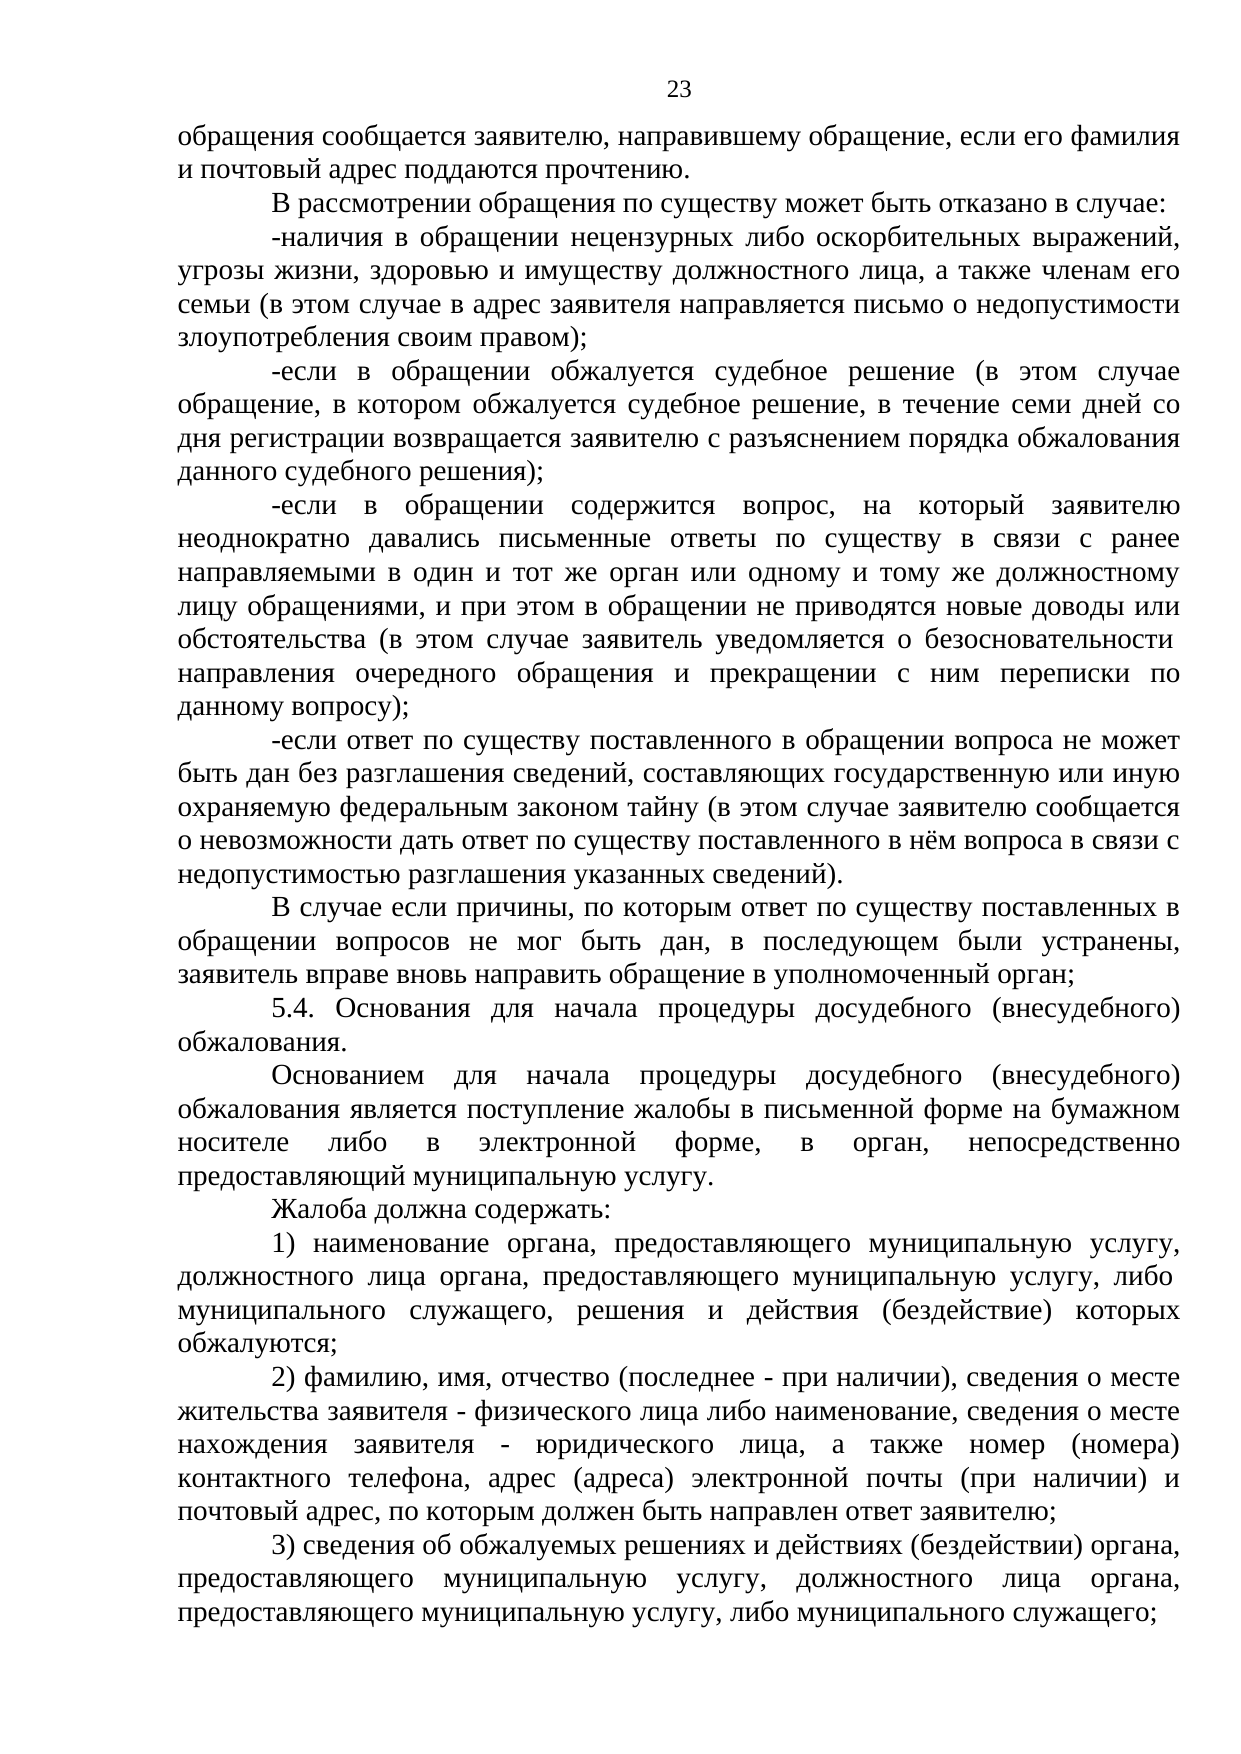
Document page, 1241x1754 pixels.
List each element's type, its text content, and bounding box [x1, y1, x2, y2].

text 1) наименование органа, предоставляющего муниципальную услугу, должностного лица органа, предоставляющего муниципальную услугу, либо муниципального служащего, решения и действия (бездействие) которых обжалуются; [177, 1225, 1181, 1359]
text Жалоба должна содержать: [177, 1191, 1181, 1225]
text -наличия в обращении нецензурных либо оскорбительных выражений, угрозы жизни, здоровью и имуществу должностного лица, а также членам его семьи (в этом случае в адрес заявителя направляется письмо о недопустимости злоупотребления своим правом); [177, 219, 1181, 353]
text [177, 118, 1181, 185]
text В рассмотрении обращения по существу может быть отказано в случае: [177, 185, 1181, 219]
text -если в обращении обжалуется судебное решение (в этом случае обращение, в котором обжалуется судебное решение, в течение семи дней со дня регистрации возвращается заявителю с разъяснением порядка обжалования данного судебного решения); [177, 353, 1181, 487]
text В случае если причины, по которым ответ по существу поставленных в обращении вопросов не мог быть дан, в последующем были устранены, заявитель вправе вновь направить обращение в уполномоченный орган; [177, 889, 1181, 990]
text 5.4. Основания для начала процедуры досудебного (внесудебного) обжалования. [177, 990, 1181, 1057]
text 3) сведения об обжалуемых решениях и действиях (бездействии) органа, предоставляющего муниципальную услугу, должностного лица органа, предоставляющего муниципальную услугу, либо муниципального служащего; [177, 1527, 1181, 1627]
text Основанием для начала процедуры досудебного (внесудебного) обжалования является поступление жалобы в письменной форме на бумажном носителе либо в электронной форме, в орган, непосредственно предоставляющий муниципальную услугу. [177, 1057, 1181, 1191]
text 2) фамилию, имя, отчество (последнее - при наличии), сведения о месте жительства заявителя - физического лица либо наименование, сведения о месте нахождения заявителя - юридического лица, а также номер (номера) контактного телефона, адрес (адреса) электронной почты (при наличии) и почтовый адрес, по которым должен быть направлен ответ заявителю; [177, 1359, 1181, 1527]
text -если в обращении содержится вопрос, на который заявителю неоднократно давались письменные ответы по существу в связи с ранее направляемыми в один и тот же орган или одному и тому же должностному лицу обращениями, и при этом в обращении не приводятся новые доводы или обстоятельства (в этом случае заявитель уведомляется о безосновательности направления очередного обращения и прекращении с ним переписки по данному вопросу); [177, 487, 1181, 722]
text -если ответ по существу поставленного в обращении вопроса не может быть дан без разглашения сведений, составляющих государственную или иную охраняемую федеральным законом тайну (в этом случае заявителю сообщается о невозможности дать ответ по существу поставленного в нём вопроса в связи с недопустимостью разглашения указанных сведений). [177, 722, 1181, 889]
